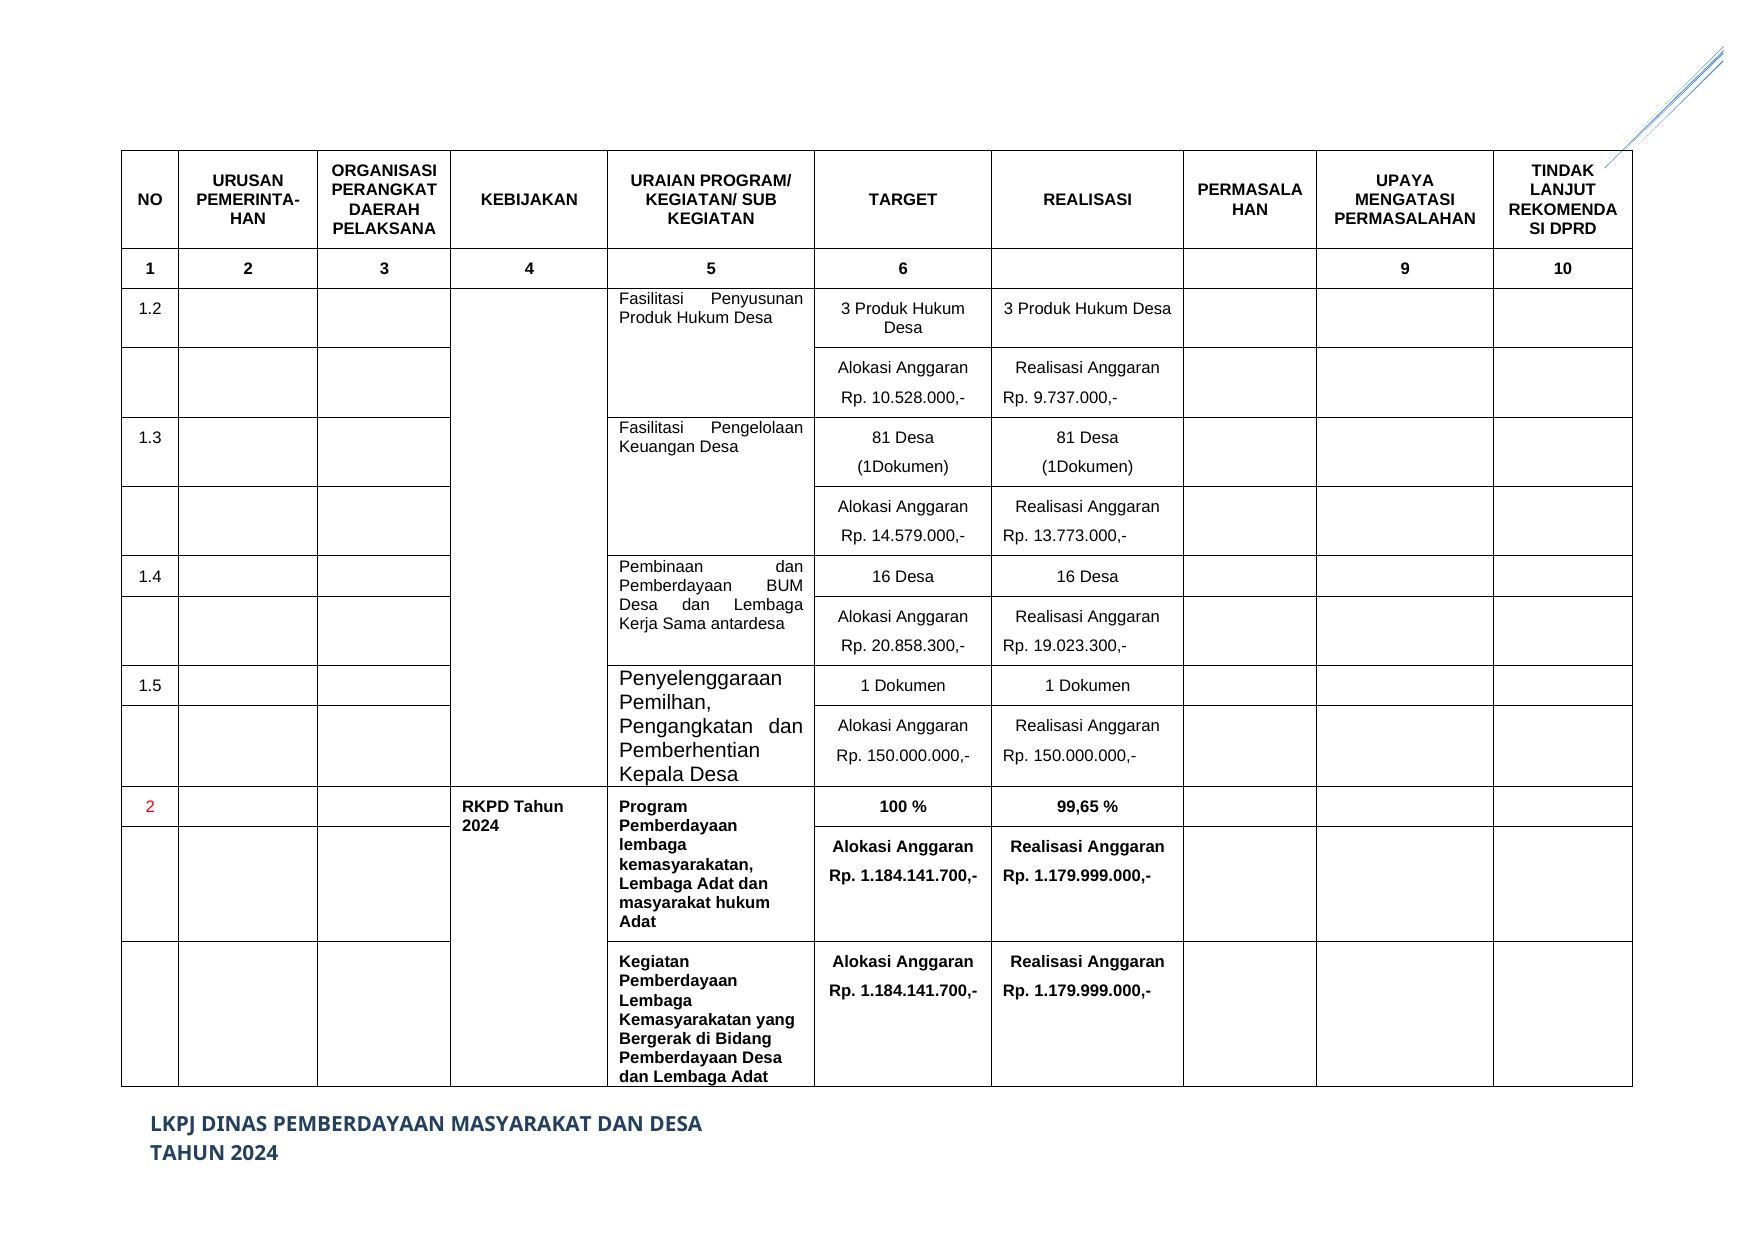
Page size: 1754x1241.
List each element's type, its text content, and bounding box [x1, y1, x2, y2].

table_cell [1317, 666, 1493, 705]
table_cell [1184, 666, 1316, 705]
table_cell [1494, 418, 1632, 486]
table_cell [1184, 487, 1316, 555]
table_cell [179, 787, 317, 826]
table_cell [318, 787, 450, 826]
table_cell 9 [1317, 249, 1493, 288]
table_cell 6 [815, 249, 991, 288]
table_cell Penyelenggaraan Pemilhan, Pengangkatan dan Pemberhentian Kepala Desa [608, 666, 814, 786]
table_cell [1494, 666, 1632, 705]
table_cell 1.5 [122, 666, 178, 705]
table_cell 1.3 [122, 418, 178, 486]
table_cell 100 % [815, 787, 991, 826]
table_cell 5 [608, 249, 814, 288]
table_header ORGANISASI PERANGKAT DAERAH PELAKSANA [318, 151, 450, 248]
table_cell Fasilitasi Pengelolaan Keuangan Desa [608, 418, 814, 555]
table_cell [318, 487, 450, 555]
table_cell [1494, 289, 1632, 347]
table_cell 1.4 [122, 556, 178, 596]
table_cell [318, 597, 450, 665]
table_cell Alokasi Anggaran Rp. 10.528.000,- [815, 348, 991, 417]
table_cell 10 [1494, 249, 1632, 288]
table_cell 1 Dokumen [815, 666, 991, 705]
table_cell [318, 556, 450, 596]
table_cell Fasilitasi Penyusunan Produk Hukum Desa [608, 289, 814, 417]
table_cell [179, 556, 317, 596]
table_cell [1494, 556, 1632, 596]
table_cell [1184, 827, 1316, 941]
table_cell Program Pemberdayaan lembaga kemasyarakatan, Lembaga Adat dan masyarakat hukum Adat [608, 787, 814, 941]
table_cell [179, 706, 317, 786]
table_cell 3 Produk Hukum Desa [815, 289, 991, 347]
table_cell [179, 289, 317, 347]
table_cell [179, 418, 317, 486]
table_header NO [122, 151, 178, 248]
table_cell [179, 597, 317, 665]
table_cell [179, 827, 317, 941]
table_cell [122, 348, 178, 417]
table_cell [1184, 597, 1316, 665]
table_cell [1317, 597, 1493, 665]
table_cell Realisasi Anggaran Rp. 9.737.000,- [992, 348, 1183, 417]
table_cell [1317, 418, 1493, 486]
table_cell [1317, 348, 1493, 417]
table_header URUSAN PEMERINTA- HAN [179, 151, 317, 248]
table_cell [1184, 249, 1316, 288]
table_cell [1184, 289, 1316, 347]
table_cell 16 Desa [992, 556, 1183, 596]
table_cell [1494, 942, 1632, 1086]
table_cell [1494, 348, 1632, 417]
table_cell [1494, 827, 1632, 941]
table_cell Alokasi Anggaran Rp. 20.858.300,- [815, 597, 991, 665]
table_header TARGET [815, 151, 991, 248]
table_header UPAYA MENGATASI PERMASALAHAN [1317, 151, 1493, 248]
table_cell [179, 487, 317, 555]
table_header TINDAK LANJUT REKOMENDASI DPRD [1494, 151, 1632, 248]
table_cell [318, 827, 450, 941]
table_header REALISASI [992, 151, 1183, 248]
table_cell [1184, 418, 1316, 486]
table_cell [122, 827, 178, 941]
table_cell [1494, 706, 1632, 786]
table_cell [318, 706, 450, 786]
table_cell [1317, 487, 1493, 555]
table_cell Pembinaan dan Pemberdayaan BUM Desa dan Lembaga Kerja Sama antardesa [608, 556, 814, 665]
table_cell 8 [1622, 46, 1725, 150]
table_cell Realisasi Anggaran Rp. 150.000.000,- [992, 706, 1183, 786]
table_cell [1317, 827, 1493, 941]
table_cell [179, 942, 317, 1086]
table_cell 3 Produk Hukum Desa [992, 289, 1183, 347]
table_cell Realisasi Anggaran Rp. 19.023.300,- [992, 597, 1183, 665]
table_header URAIAN PROGRAM/ KEGIATAN/ SUB KEGIATAN [608, 151, 814, 248]
table_cell [1184, 706, 1316, 786]
table_cell [318, 348, 450, 417]
table_cell [179, 666, 317, 705]
table_cell [122, 487, 178, 555]
table_header KEBIJAKAN [451, 151, 607, 248]
table_cell [318, 289, 450, 347]
table_cell [1184, 942, 1316, 1086]
table_cell [122, 942, 178, 1086]
table_cell [1317, 787, 1493, 826]
table_cell 1 [122, 249, 178, 288]
table_cell [1317, 289, 1493, 347]
table_cell 99,65 % [992, 787, 1183, 826]
table_cell 4 [451, 249, 607, 288]
table_cell 1.2 [122, 289, 178, 347]
table_cell [1184, 556, 1316, 596]
table_cell 3 [318, 249, 450, 288]
table_cell [318, 942, 450, 1086]
table_cell [122, 597, 178, 665]
table_cell [1317, 556, 1493, 596]
table_cell [1317, 942, 1493, 1086]
table_cell [1494, 597, 1632, 665]
table_cell [1184, 787, 1316, 826]
table_cell [1317, 706, 1493, 786]
table_cell 1 Dokumen [992, 666, 1183, 705]
table_cell 2 [122, 787, 178, 826]
table_cell [318, 666, 450, 705]
table_cell [179, 348, 317, 417]
table_cell Realisasi Anggaran Rp. 1.179.999.000,- [992, 942, 1183, 1086]
table_cell [1184, 348, 1316, 417]
table_cell Alokasi Anggaran Rp. 1.184.141.700,- [815, 827, 991, 941]
table_cell [992, 249, 1183, 288]
table_cell 2 [179, 249, 317, 288]
table_cell [1494, 787, 1632, 826]
table_cell 81 Desa (1Dokumen) [815, 418, 991, 486]
table_header PERMASALAHAN [1184, 151, 1316, 248]
table_cell 16 Desa [815, 556, 991, 596]
table_cell [122, 706, 178, 786]
table_cell Alokasi Anggaran Rp. 14.579.000,- [815, 487, 991, 555]
table_cell Realisasi Anggaran Rp. 13.773.000,- [992, 487, 1183, 555]
table_cell [1494, 487, 1632, 555]
table_cell Realisasi Anggaran Rp. 1.179.999.000,- [992, 827, 1183, 941]
table_cell 81 Desa (1Dokumen) [992, 418, 1183, 486]
table_cell Alokasi Anggaran Rp. 1.184.141.700,- [815, 942, 991, 1086]
table_cell RKPD Tahun 2024 [451, 787, 607, 1086]
table_cell Alokasi Anggaran Rp. 150.000.000,- [815, 706, 991, 786]
table_cell [318, 418, 450, 486]
